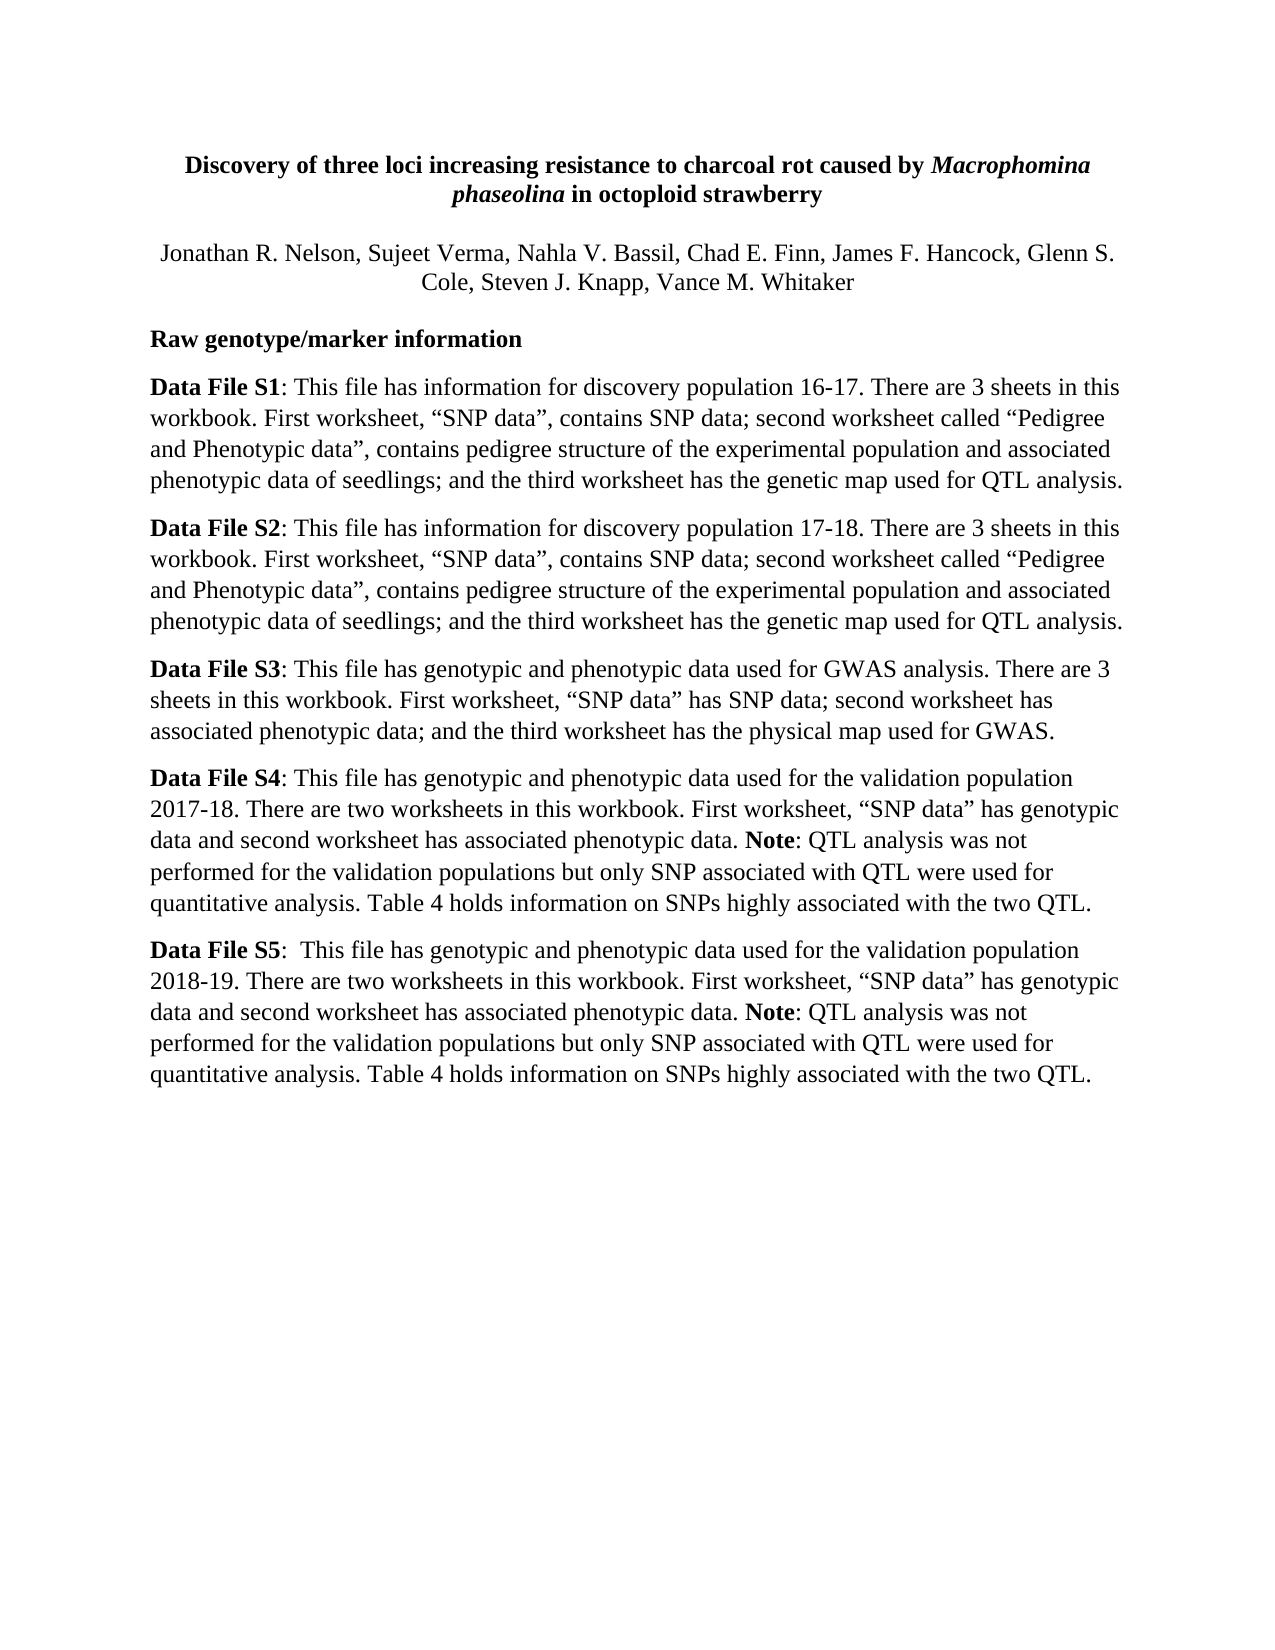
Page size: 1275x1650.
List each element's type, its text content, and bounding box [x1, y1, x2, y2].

text Data File S4: This file has genotypic and phenotypic data used for the validation population 2017-18. There are two worksheets in this workbook. First worksheet, “SNP data” has genotypic data and second worksheet has associated phenotypic data. Note: QTL analysis was not performed for the validation populations but only SNP associated with QTL were used for quantitative analysis. Table 4 holds information on SNPs highly associated with the two QTL. [150, 763, 1125, 916]
text Data File S1: This file has information for discovery population 16-17. There are 3 sheets in this workbook. First worksheet, “SNP data”, contains SNP data; second worksheet called “Pedigree and Phenotypic data”, contains pedigree structure of the experimental population and associated phenotypic data of seedlings; and the third worksheet has the genetic map used for QTL analysis. [150, 372, 1125, 494]
text Discovery of three loci increasing resistance to charcoal rot caused by Macrophomina phaseolina in octoploid strawberry [150, 150, 1125, 207]
text Jonathan R. Nelson, Sujeet Verma, Nahla V. Bassil, Chad E. Finn, James F. Hancock, Glenn S. Cole, Steven J. Knapp, Vance M. Whitaker [150, 238, 1125, 296]
text Raw genotype/marker information [150, 324, 1125, 353]
text Data File S2: This file has information for discovery population 17-18. There are 3 sheets in this workbook. First worksheet, “SNP data”, contains SNP data; second worksheet called “Pedigree and Phenotypic data”, contains pedigree structure of the experimental population and associated phenotypic data of seedlings; and the third worksheet has the genetic map used for QTL analysis. [150, 513, 1125, 635]
text Data File S3: This file has genotypic and phenotypic data used for GWAS analysis. There are 3 sheets in this workbook. First worksheet, “SNP data” has SNP data; second worksheet has associated phenotypic data; and the third worksheet has the physical map used for GWAS. [150, 654, 1125, 744]
text Data File S5: This file has genotypic and phenotypic data used for the validation population 2018-19. There are two worksheets in this workbook. First worksheet, “SNP data” has genotypic data and second worksheet has associated phenotypic data. Note: QTL analysis was not performed for the validation populations but only SNP associated with QTL were used for quantitative analysis. Table 4 holds information on SNPs highly associated with the two QTL. [150, 935, 1125, 1088]
